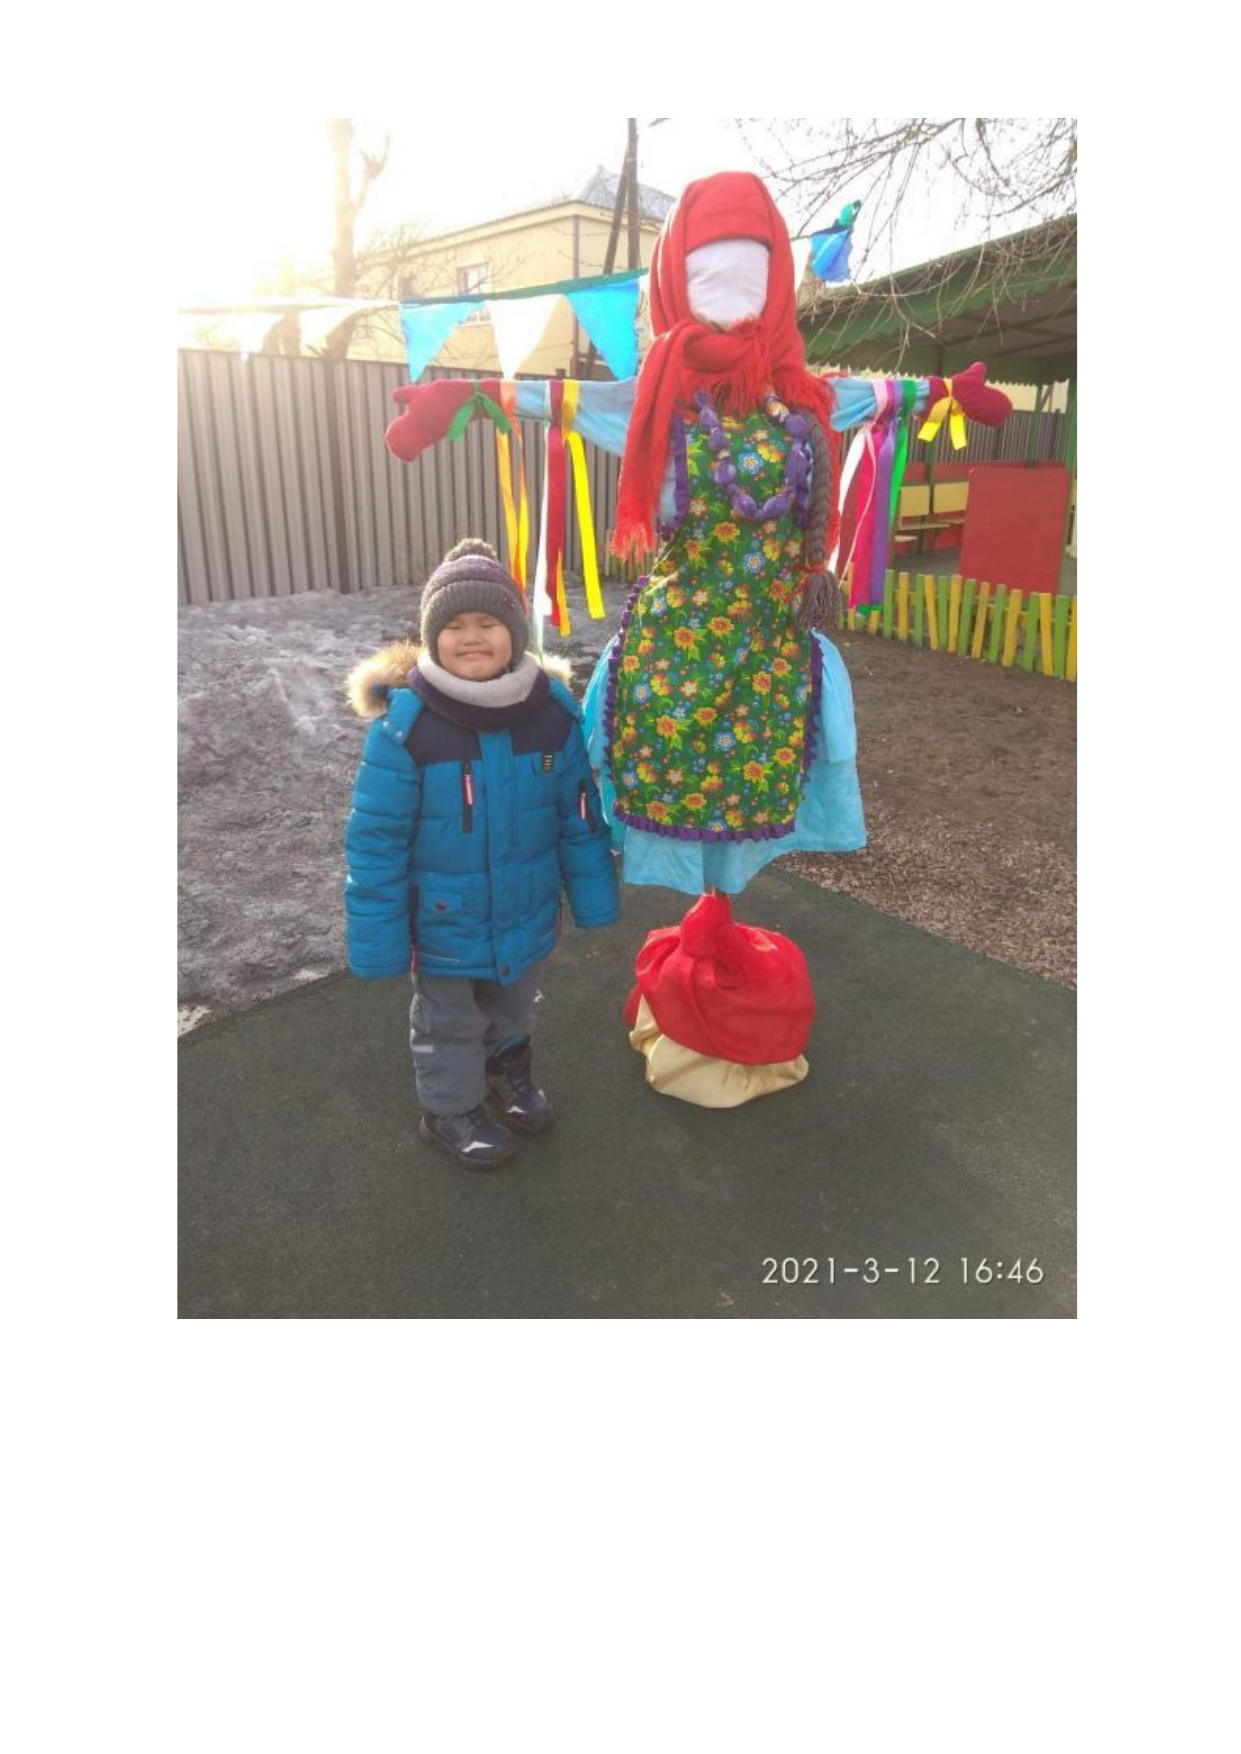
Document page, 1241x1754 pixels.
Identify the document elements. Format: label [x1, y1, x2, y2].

picture [177, 118, 1078, 1319]
